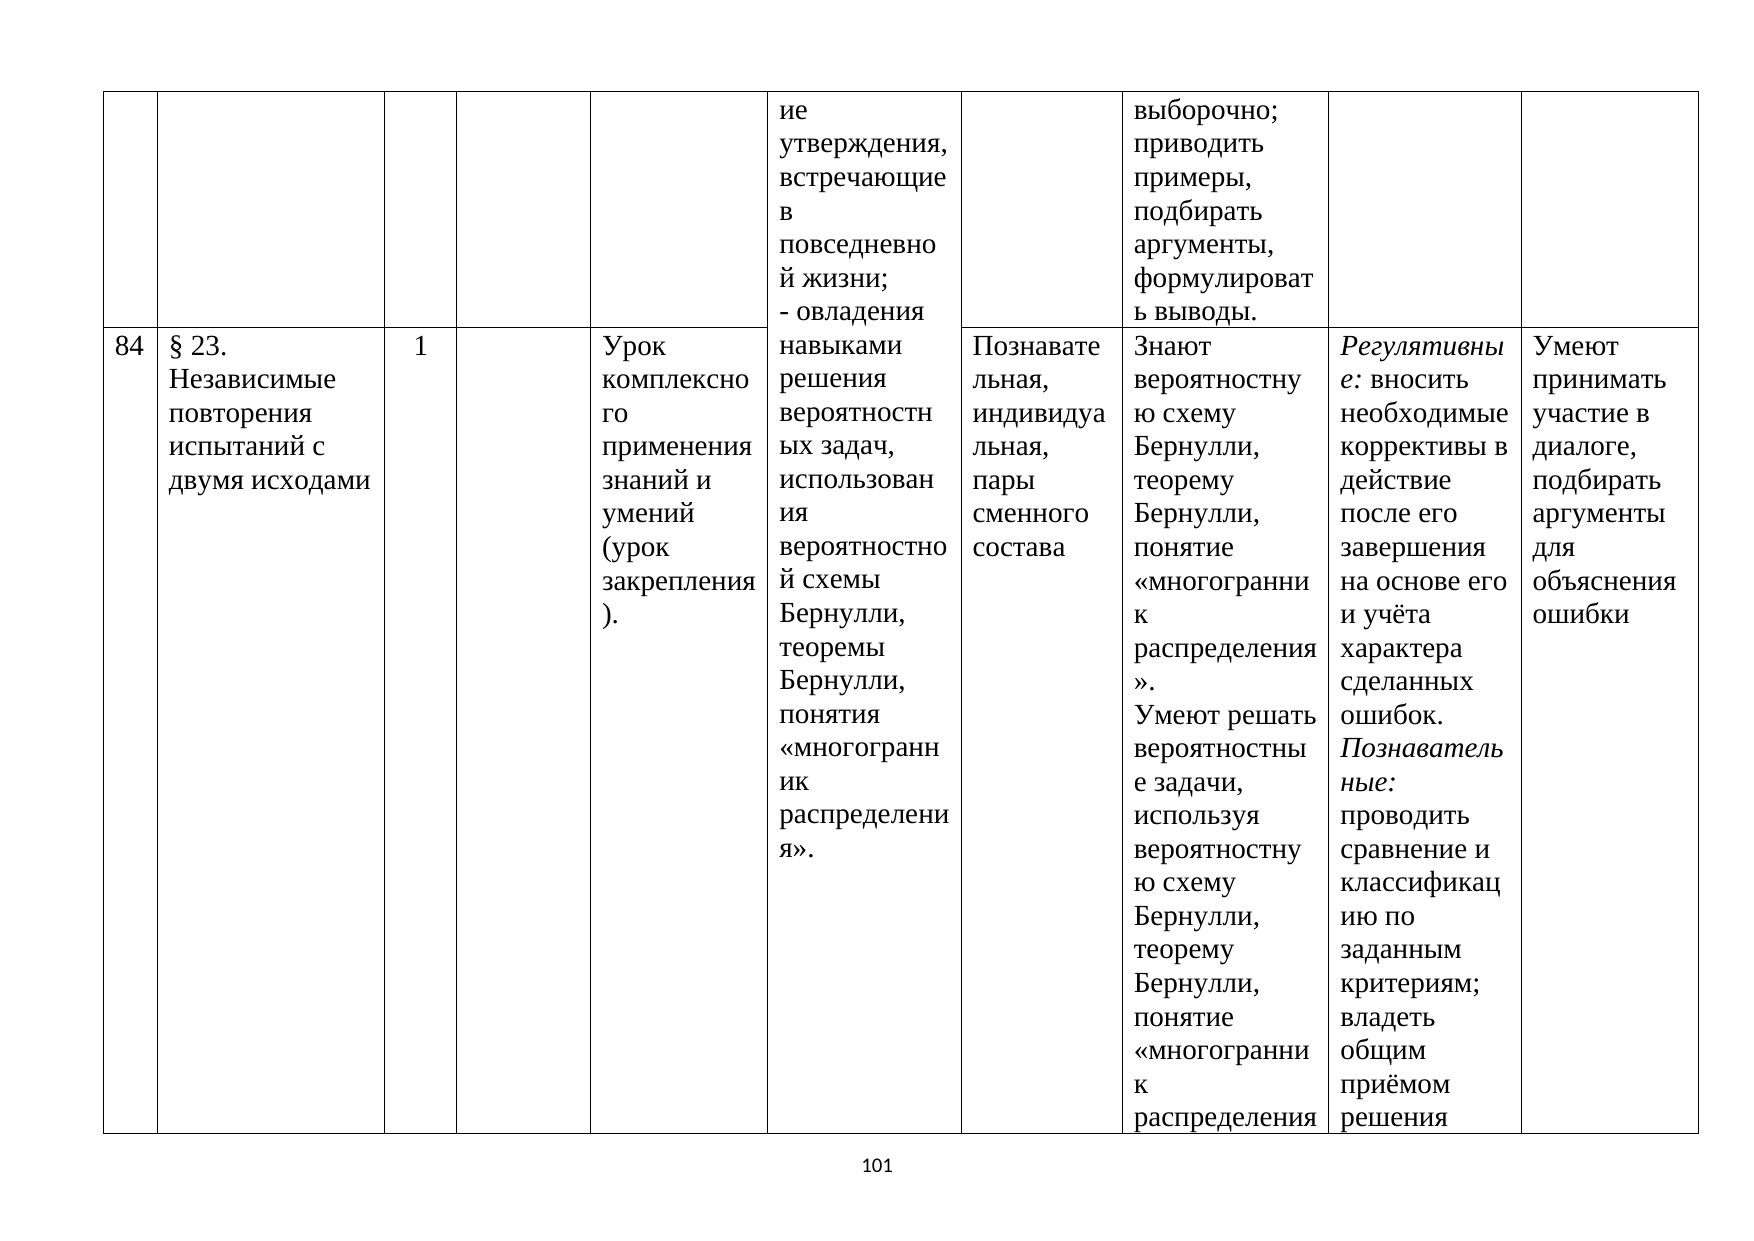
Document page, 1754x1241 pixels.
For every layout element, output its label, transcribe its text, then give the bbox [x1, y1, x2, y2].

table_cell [591, 92, 767, 327]
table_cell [1522, 92, 1698, 327]
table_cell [158, 92, 384, 327]
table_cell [1522, 328, 1698, 1133]
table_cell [591, 328, 767, 1133]
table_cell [1123, 92, 1328, 327]
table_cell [962, 328, 1122, 1133]
table_cell [457, 328, 590, 1133]
table_cell 1 [385, 92, 456, 327]
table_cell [1329, 328, 1521, 1133]
table_cell 1 [385, 328, 456, 1133]
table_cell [158, 328, 384, 1133]
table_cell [1123, 328, 1328, 1133]
table_cell [457, 92, 590, 327]
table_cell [962, 92, 1122, 327]
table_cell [1329, 92, 1521, 327]
table_cell 83 [104, 92, 157, 327]
table_cell 84 [104, 328, 157, 1133]
